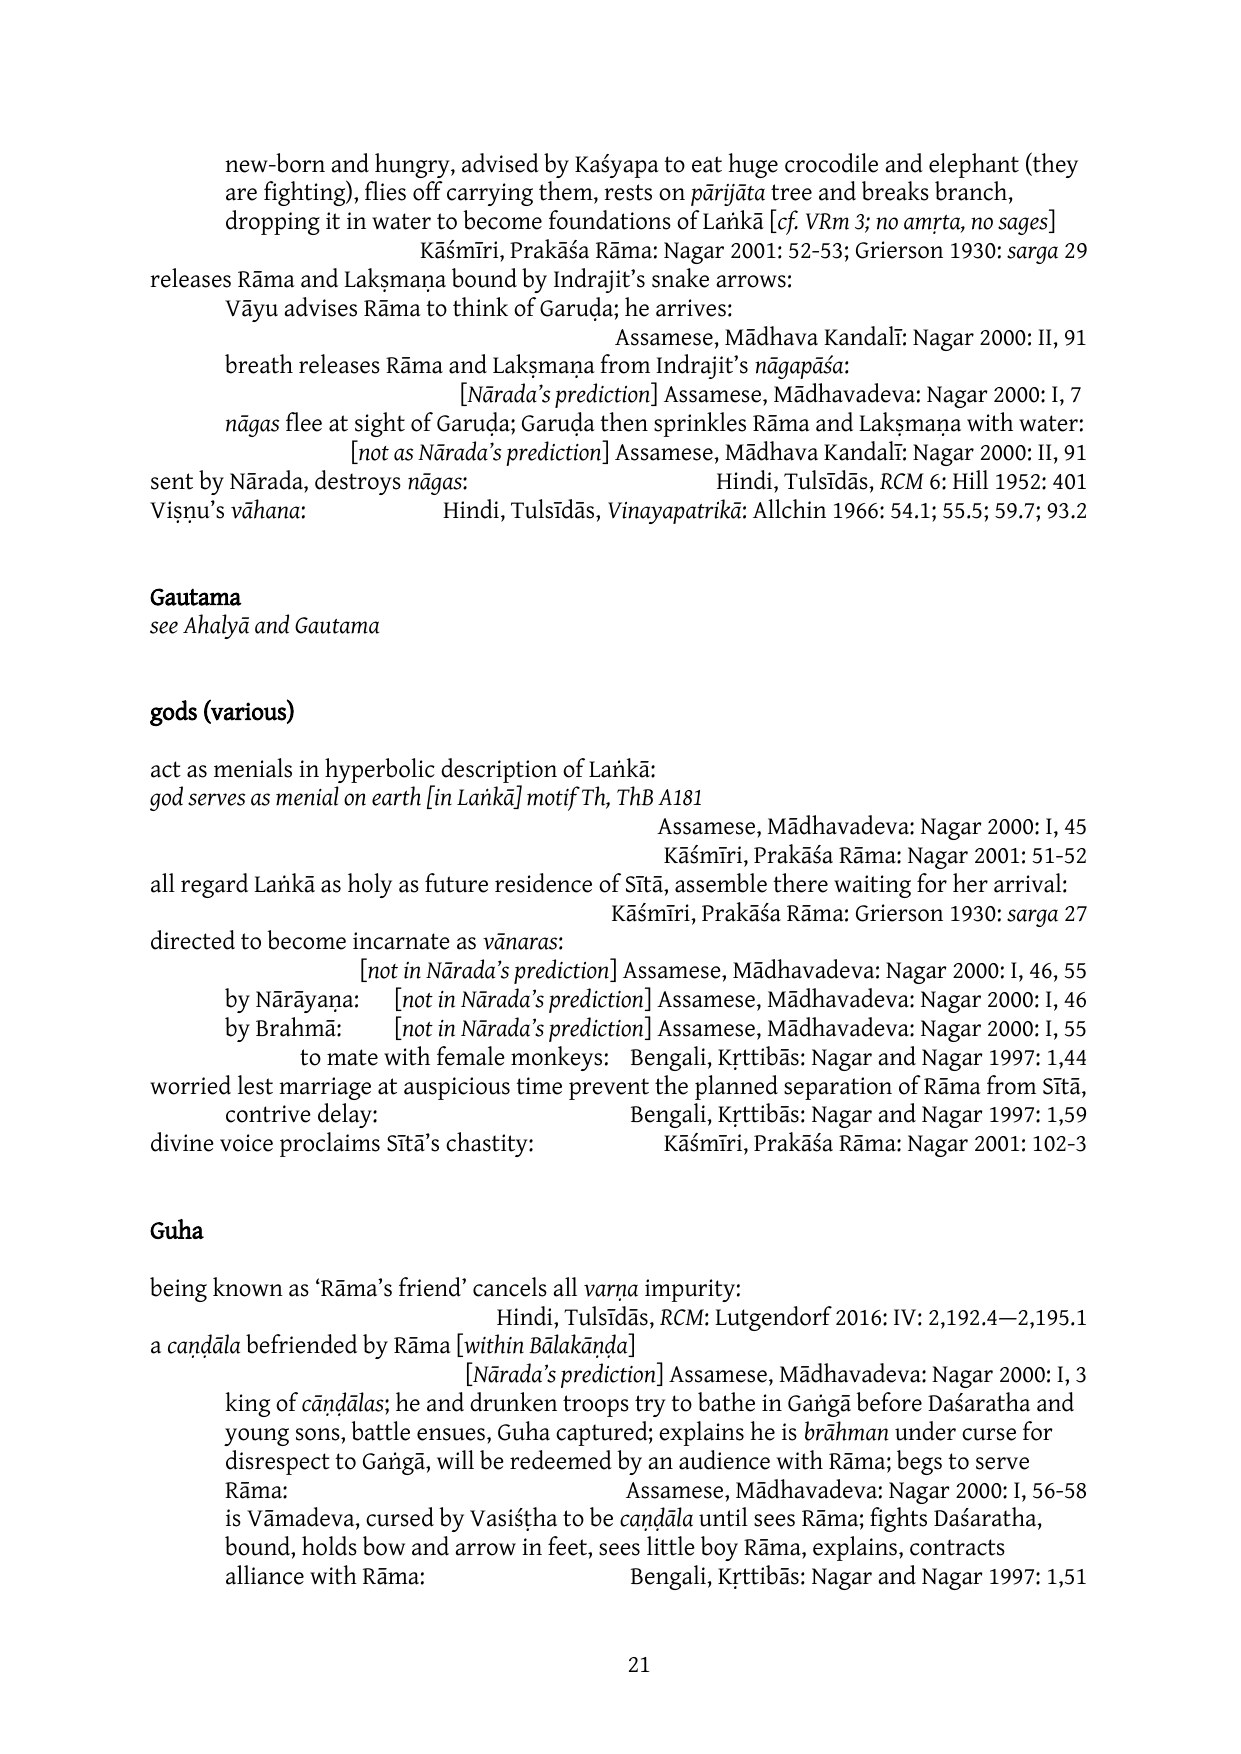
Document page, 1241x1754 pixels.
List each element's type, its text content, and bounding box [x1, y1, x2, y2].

text all regard Laṅkā as holy as future residence of Sītā, assemble there waiting for her arrival: Kāśmīri, Prakāśa Rāma: Grierson 1930: sarga 27 [150, 870, 1090, 928]
text a caṇḍāla befriended by Rāma [within Bālakāṇḍa] [Nārada’s prediction] Assamese, Mādhavadeva: Nagar 2000: I, 3 [150, 1332, 1090, 1389]
subtitle Guha [150, 1216, 1090, 1245]
text new-born and hungry, advised by Kaśyapa to eat huge crocodile and elephant (they are fighting), flies off carrying them, rests on pārijāta tree and breaks branch, dropping it in water to become foundations of Laṅkā [cf. VRm 3; no amṛta, no sages] Kāśmīri, Prakāśa Rāma: Nagar 2001: 52-53; Grierson 1930: sarga 29 [150, 150, 1090, 265]
text by Brahmā: [not in Nārada’s prediction] Assamese, Mādhavadeva: Nagar 2000: I, 55 [150, 1014, 1090, 1043]
text divine voice proclaims Sītā’s chastity: Kāśmīri, Prakāśa Rāma: Nagar 2001: 102-3 [150, 1130, 1090, 1159]
text to mate with female monkeys: Bengali, Kṛttibās: Nagar and Nagar 1997: 1,44 [150, 1043, 1090, 1072]
text king of cāṇḍālas; he and drunken troops try to bathe in Gaṅgā before Daśaratha and young sons, battle ensues, Guha captured; explains he is brāhman under curse for disrespect to Gaṅgā, will be redeemed by an audience with Rāma; begs to serve Rāma: Assamese, Mādhavadeva: Nagar 2000: I, 56-58 [150, 1389, 1090, 1505]
text see Ahalyā and Gautama [150, 612, 1090, 640]
subtitle Gautama [150, 583, 1090, 612]
text god serves as menial on earth [in Laṅkā] motif Th, ThB A181 Assamese, Mādhavadeva: Nagar 2000: I, 45 Kāśmīri, Prakāśa Rāma: Nagar 2001: 51-52 [150, 784, 1090, 870]
text by Nārāyaṇa: [not in Nārada’s prediction] Assamese, Mādhavadeva: Nagar 2000: I, 46 [150, 986, 1090, 1014]
text directed to become incarnate as vānaras: [not in Nārada’s prediction] Assamese, Mādhavadeva: Nagar 2000: I, 46, 55 [150, 928, 1090, 986]
text breath releases Rāma and Lakṣmaṇa from Indrajit’s nāgapāśa: [Nārada’s prediction] Assamese, Mādhavadeva: Nagar 2000: I, 7 [150, 352, 1090, 410]
text Vāyu advises Rāma to think of Garuḍa; he arrives: Assamese, Mādhava Kandalī: Nagar 2000: II, 91 [150, 294, 1090, 352]
text act as menials in hyperbolic description of Laṅkā: [150, 755, 1090, 784]
text worried lest marriage at auspicious time prevent the planned separation of Rāma from Sītā, contrive delay: Bengali, Kṛttibās: Nagar and Nagar 1997: 1,59 [150, 1072, 1090, 1130]
text nāgas flee at sight of Garuḍa; Garuḍa then sprinkles Rāma and Lakṣmaṇa with water: [not as Nārada’s prediction] Assamese, Mādhava Kandalī: Nagar 2000: II, 91 [150, 410, 1090, 467]
subtitle gods (various) [150, 698, 1090, 726]
text is Vāmadeva, cursed by Vasiśṭha to be caṇḍāla until sees Rāma; fights Daśaratha, bound, holds bow and arrow in feet, sees little boy Rāma, explains, contracts alliance with Rāma: Bengali, Kṛttibās: Nagar and Nagar 1997: 1,51 [150, 1505, 1090, 1591]
text being known as ‘Rāma’s friend’ cancels all varṇa impurity: Hindi, Tulsīdās, RCM: Lutgendorf 2016: IV: 2,192.4—2,195.1 [150, 1274, 1090, 1332]
text releases Rāma and Lakṣmaṇa bound by Indrajit’s snake arrows: [150, 265, 1090, 294]
text sent by Nārada, destroys nāgas: Hindi, Tulsīdās, RCM 6: Hill 1952: 401 [150, 467, 1090, 496]
text Viṣṇu’s vāhana: Hindi, Tulsīdās, Vinayapatrikā: Allchin 1966: 54.1; 55.5; 59.7; 93.2 [150, 496, 1090, 525]
